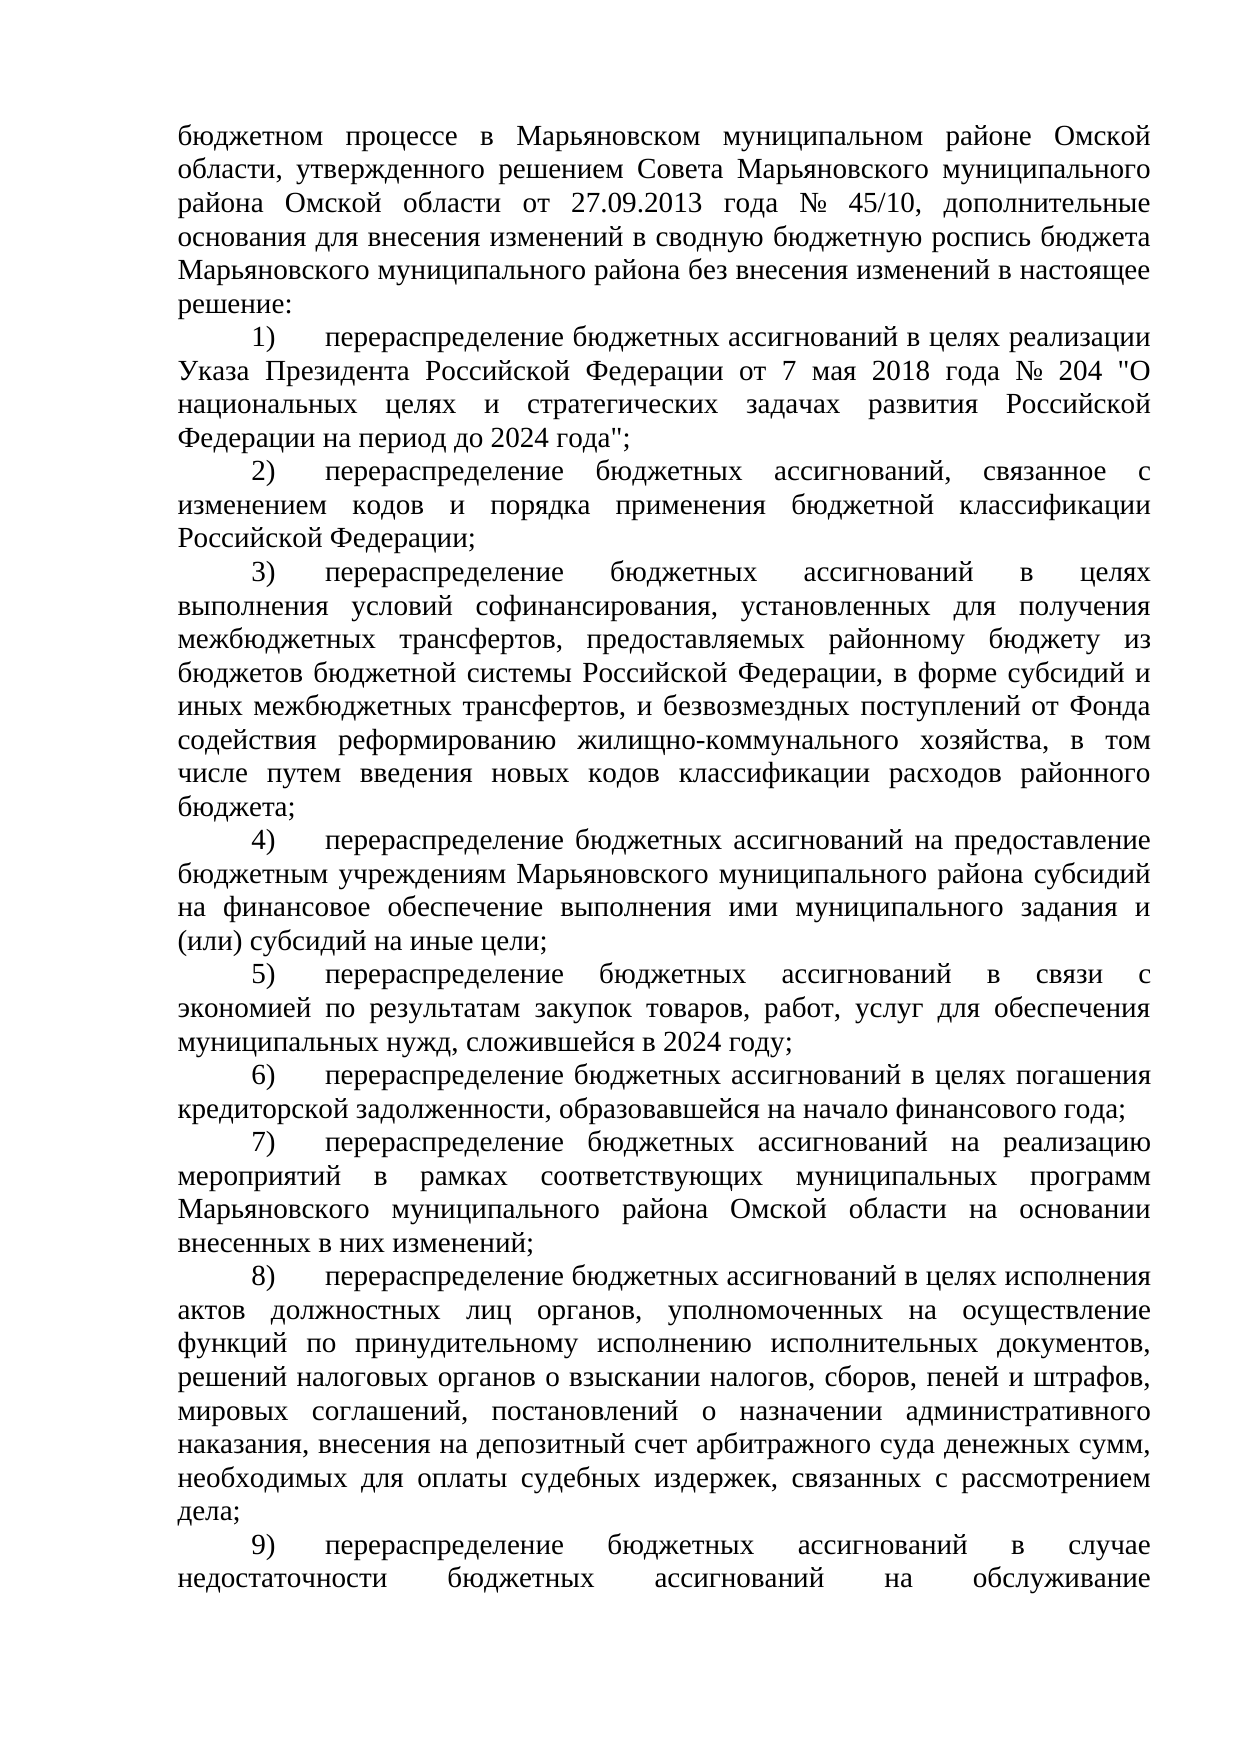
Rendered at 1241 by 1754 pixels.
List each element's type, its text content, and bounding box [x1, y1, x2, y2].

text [177, 1527, 1152, 1594]
text 5) перераспределение бюджетных ассигнований в связи с экономией по результатам закупок товаров, работ, услуг для обеспечения муниципальных нужд, сложившейся в 2024 году; [177, 957, 1152, 1057]
text 8) перераспределение бюджетных ассигнований в целях исполнения актов должностных лиц органов, уполномоченных на осуществление функций по принудительному исполнению исполнительных документов, решений налоговых органов о взыскании налогов, сборов, пеней и штрафов, мировых соглашений, постановлений о назначении административного наказания, внесения на депозитный счет арбитражного суда денежных сумм, необходимых для оплаты судебных издержек, связанных с рассмотрением дела; [177, 1258, 1152, 1527]
text 2) перераспределение бюджетных ассигнований, связанное с изменением кодов и порядка применения бюджетной классификации Российской Федерации; [177, 453, 1152, 554]
text 7) перераспределение бюджетных ассигнований на реализацию мероприятий в рамках соответствующих муниципальных программ Марьяновского муниципального района Омской области на основании внесенных в них изменений; [177, 1124, 1152, 1258]
text 4) перераспределение бюджетных ассигнований на предоставление бюджетным учреждениям Марьяновского муниципального района субсидий на финансовое обеспечение выполнения ими муниципального задания и (или) субсидий на иные цели; [177, 822, 1152, 957]
text 6) перераспределение бюджетных ассигнований в целях погашения кредиторской задолженности, образовавшейся на начало финансового года; [177, 1057, 1152, 1124]
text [177, 118, 1152, 319]
text 3) перераспределение бюджетных ассигнований в целях выполнения условий софинансирования, установленных для получения межбюджетных трансфертов, предоставляемых районному бюджету из бюджетов бюджетной системы Российской Федерации, в форме субсидий и иных межбюджетных трансфертов, и безвозмездных поступлений от Фонда содействия реформированию жилищно-коммунального хозяйства, в том числе путем введения новых кодов классификации расходов районного бюджета; [177, 554, 1152, 822]
text 1) перераспределение бюджетных ассигнований в целях реализации Указа Президента Российской Федерации от 7 мая 2018 года № 204 "О национальных целях и стратегических задачах развития Российской Федерации на период до 2024 года"; [177, 319, 1152, 453]
